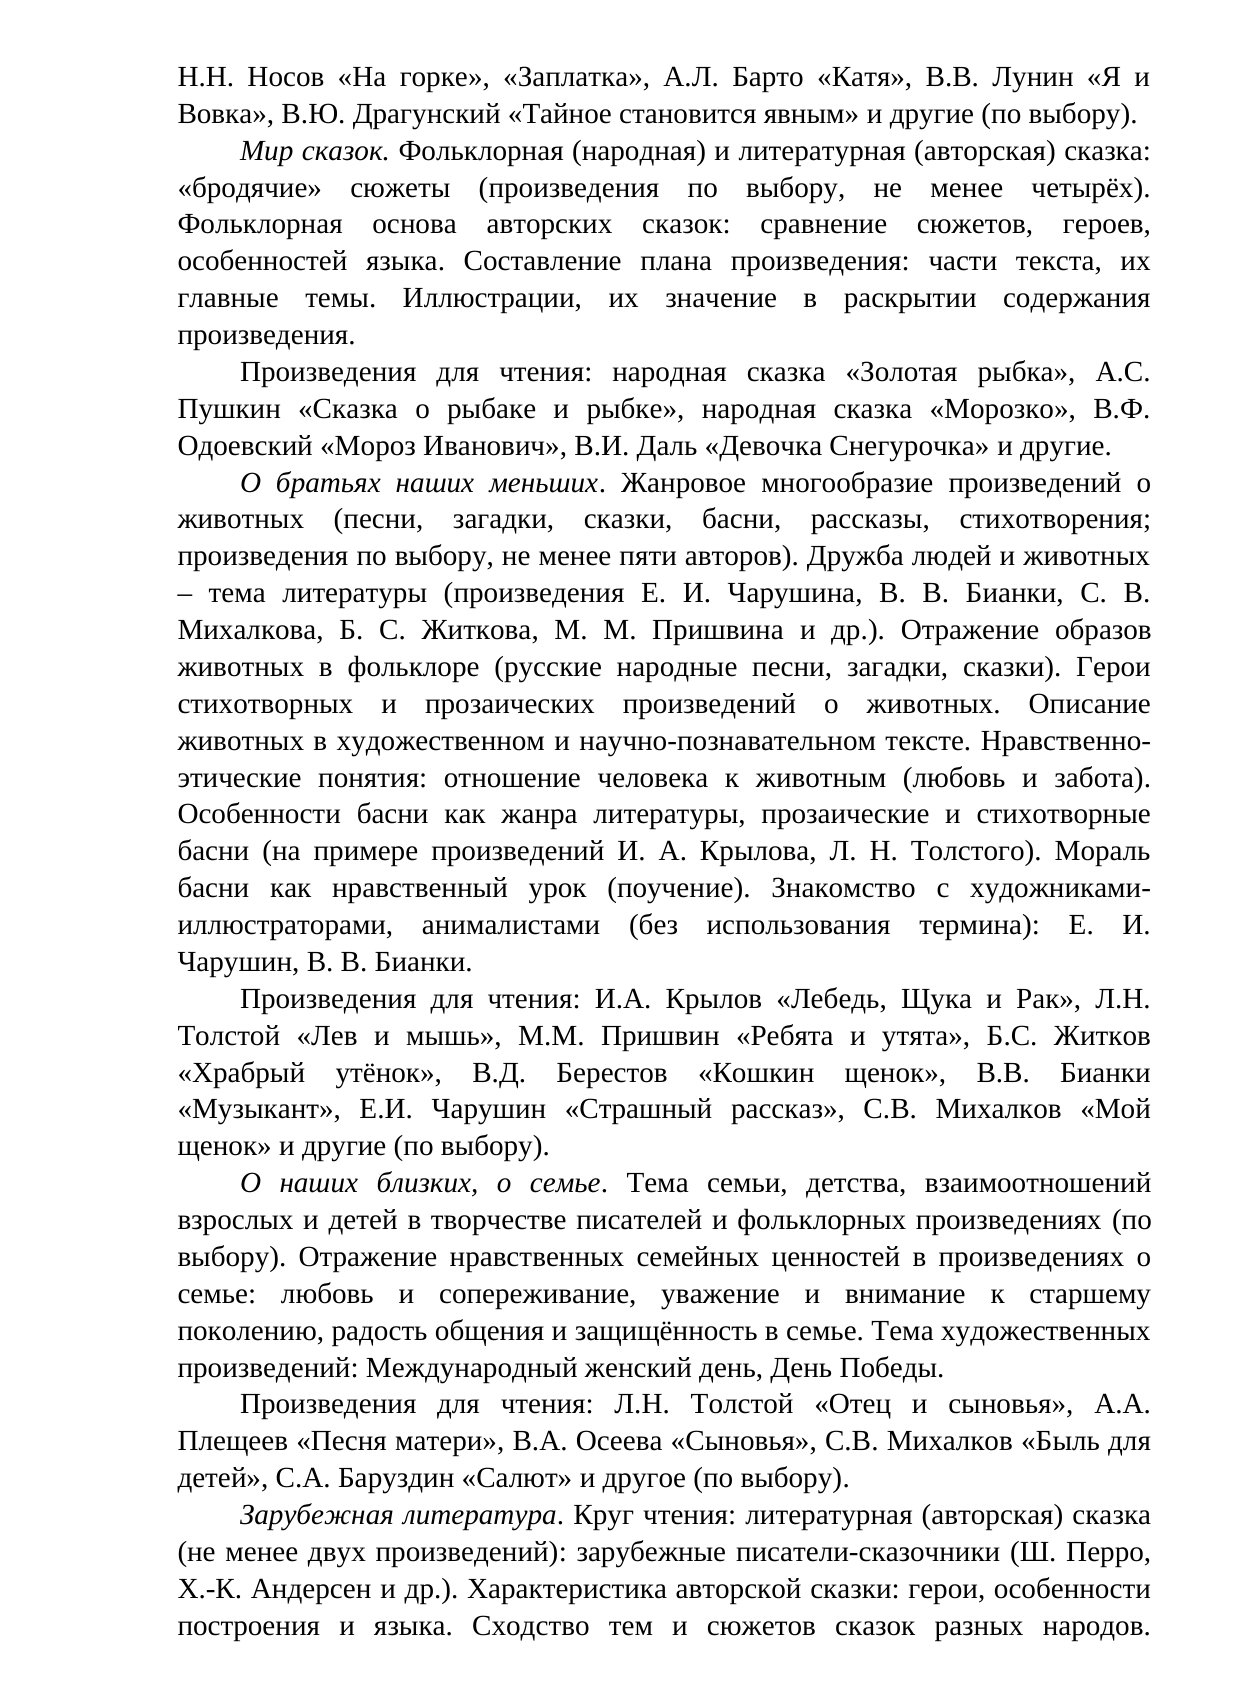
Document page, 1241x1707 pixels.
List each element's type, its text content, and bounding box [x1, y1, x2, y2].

text Произведения для чтения: И.А. Крылов «Лебедь, Щука и Рак», Л.Н. Толстой «Лев и мышь», М.М. Пришвин «Ребята и утята», Б.С. Житков «Храбрый утёнок», В.Д. Берестов «Кошкин щенок», В.В. Бианки «Музыкант», Е.И. Чарушин «Страшный рассказ», С.В. Михалков «Мой щенок» и другие (по выбору). [177, 981, 1152, 1162]
text Произведения для чтения: народная сказка «Золотая рыбка», А.С. Пушкин «Сказка о рыбаке и рыбке», народная сказка «Морозко», В.Ф. Одоевский «Мороз Иванович», В.И. Даль «Девочка Снегурочка» и другие. [177, 354, 1152, 461]
text О братьях наших меньших. Жанровое многообразие произведений о животных (песни, загадки, сказки, басни, рассказы, стихотворения; произведения по выбору, не менее пяти авторов). Дружба людей и животных – тема литературы (произведения Е. И. Чарушина, В. В. Бианки, С. В. Михалкова, Б. С. Житкова, М. М. Пришвина и др.). Отражение образов животных в фольклоре (русские народные песни, загадки, сказки). Герои стихотворных и прозаических произведений о животных. Описание животных в художественном и научно-познавательном тексте. Нравственно-этические понятия: отношение человека к животным (любовь и забота). Особенности басни как жанра литературы, прозаические и стихотворные басни (на примере произведений И. А. Крылова, Л. Н. Толстого). Мораль басни как нравственный урок (поучение). Знакомство с художниками-иллюстраторами, анималистами (без использования термина): Е. И. Чарушин, В. В. Бианки. [177, 465, 1152, 978]
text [177, 59, 1152, 129]
text Произведения для чтения: Л.Н. Толстой «Отец и сыновья», А.А. Плещеев «Песня матери», В.А. Осеева «Сыновья», С.В. Михалков «Быль для детей», С.А. Баруздин «Салют» и другое (по выбору). [177, 1387, 1152, 1494]
text О наших близких, о семье. Тема семьи, детства, взаимоотношений взрослых и детей в творчестве писателей и фольклорных произведениях (по выбору). Отражение нравственных семейных ценностей в произведениях о семье: любовь и сопереживание, уважение и внимание к старшему поколению, радость общения и защищённость в семье. Тема художественных произведений: Международный женский день, День Победы. [177, 1165, 1152, 1383]
text Мир сказок. Фольклорная (народная) и литературная (авторская) сказка: «бродячие» сюжеты (произведения по выбору, не менее четырёх). Фольклорная основа авторских сказок: сравнение сюжетов, героев, особенностей языка. Составление плана произведения: части текста, их главные темы. Иллюстрации, их значение в раскрытии содержания произведения. [177, 133, 1152, 351]
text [177, 1497, 1152, 1641]
